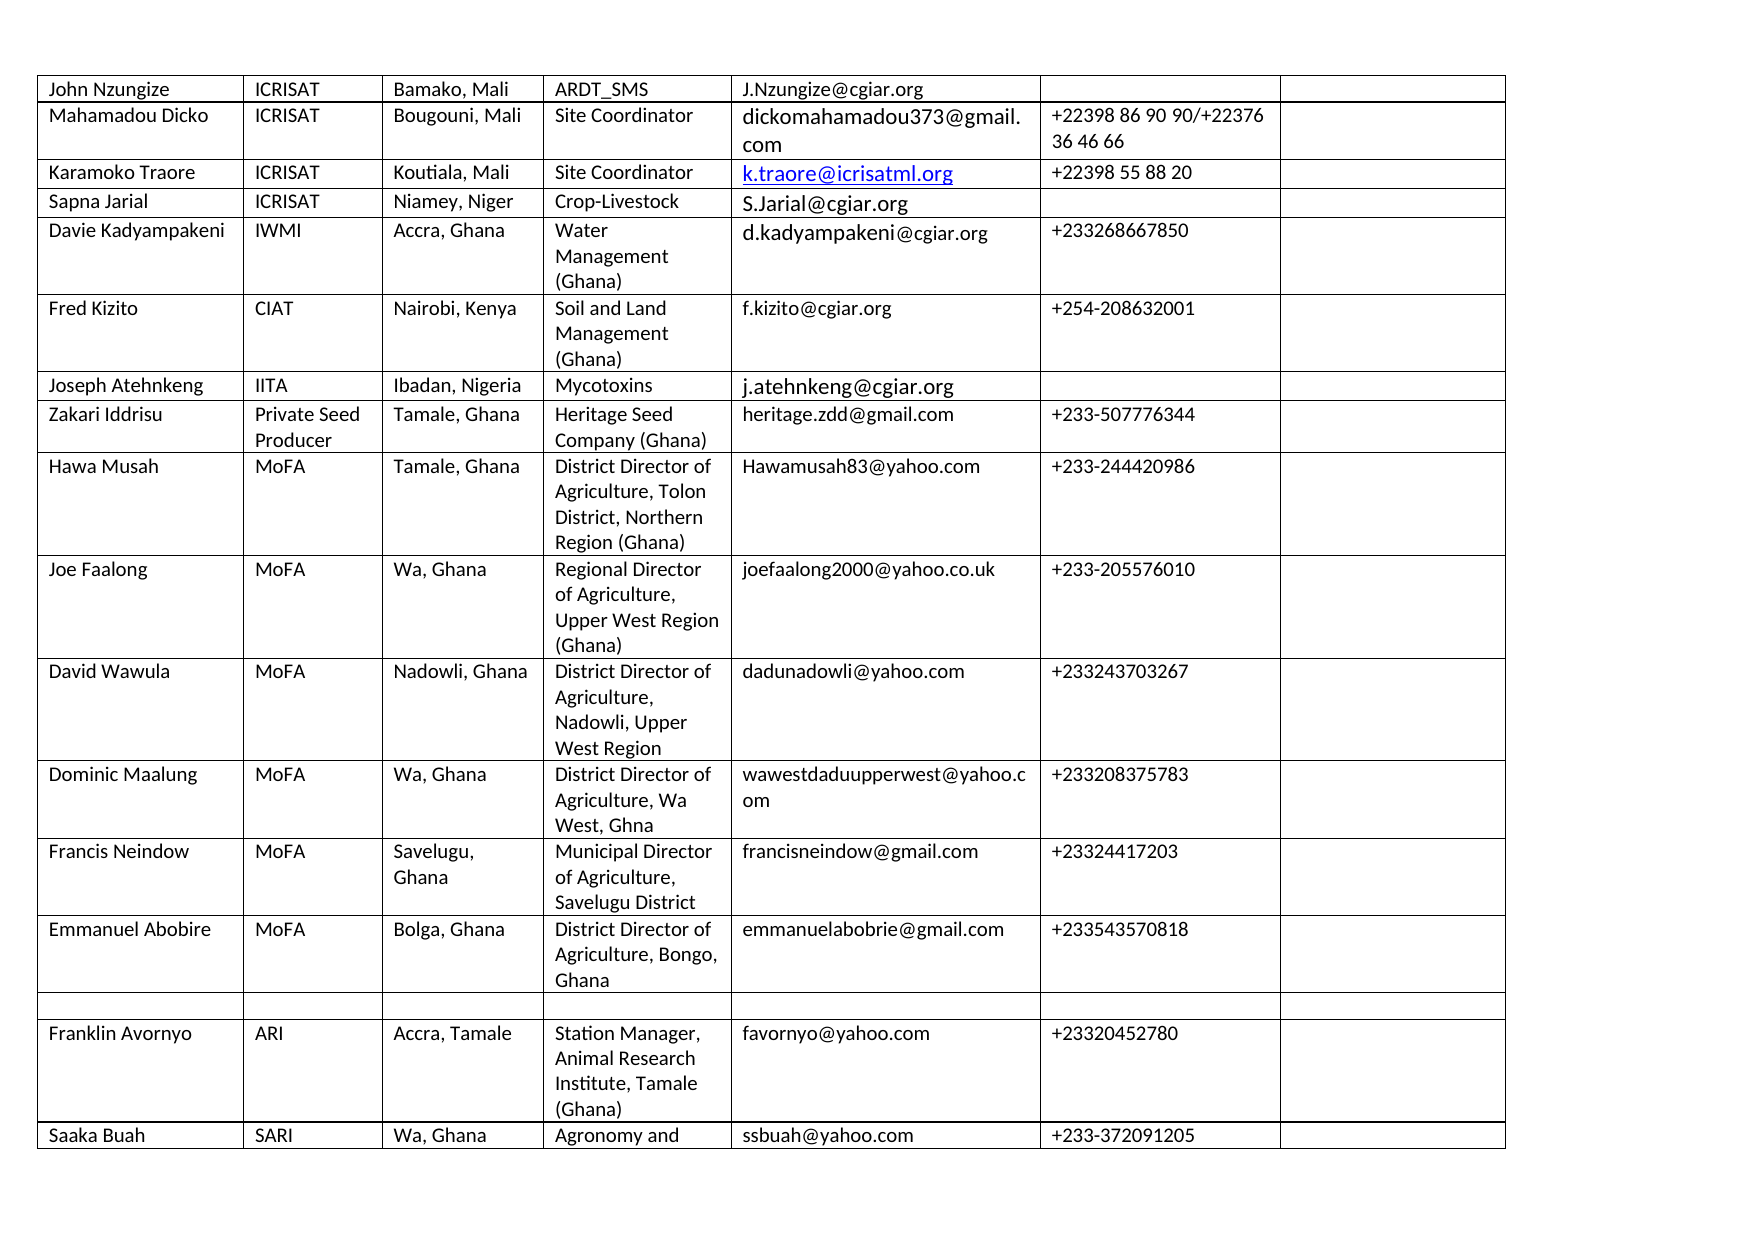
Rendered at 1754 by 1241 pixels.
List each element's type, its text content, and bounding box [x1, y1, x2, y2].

table_cell District Director of Agriculture, Tolon District, Northern Region (Ghana) [544, 453, 731, 555]
table_cell [1041, 372, 1280, 400]
table_cell Franklin Avornyo [38, 1020, 243, 1121]
table_cell Hawa Musah [38, 453, 243, 555]
table_cell [1281, 160, 1505, 188]
table_cell IITA [244, 372, 382, 400]
table_cell [1281, 1123, 1505, 1148]
table_cell MoFA [244, 556, 382, 658]
table_cell heritage.zdd@gmail.com [732, 401, 1040, 452]
table_cell Wa, Ghana [383, 556, 543, 658]
table_cell +233208375783 [1041, 761, 1280, 838]
table_cell John Nzungize [38, 76, 243, 101]
table_cell MoFA [244, 761, 382, 838]
table_cell +233-205576010 [1041, 556, 1280, 658]
table_cell [244, 993, 382, 1019]
table_cell joefaalong2000@yahoo.co.uk [732, 556, 1040, 658]
table_cell Wa, Ghana [383, 761, 543, 838]
table_cell Dominic Maalung [38, 761, 243, 838]
table_cell +233-507776344 [1041, 401, 1280, 452]
table_cell MoFA [244, 659, 382, 760]
table_cell Site Coordinator [544, 160, 731, 188]
table_cell [383, 993, 543, 1019]
table_cell francisneindow@gmail.com [732, 839, 1040, 915]
table_cell [1281, 1020, 1505, 1121]
table_cell [1281, 76, 1505, 101]
table_cell Bougouni, Mali [383, 103, 543, 158]
table_cell [1281, 993, 1505, 1019]
table_cell favornyo@yahoo.com [732, 1020, 1040, 1121]
table_cell [1281, 372, 1505, 400]
table_cell [38, 993, 243, 1019]
table_cell +23324417203 [1041, 839, 1280, 915]
table_cell +233-372091205 [1041, 1123, 1280, 1148]
table_cell Crop-Livestock [544, 189, 731, 217]
table_cell Accra, Ghana [383, 218, 543, 294]
table_cell +233-244420986 [1041, 453, 1280, 555]
table_cell Joseph Atehnkeng [38, 372, 243, 400]
table_cell Accra, Tamale [383, 1020, 543, 1121]
table_cell Station Manager, Animal Research Institute, Tamale (Ghana) [544, 1020, 731, 1121]
table_cell [1281, 218, 1505, 294]
table_cell ICRISAT [244, 160, 382, 188]
table_cell District Director of Agriculture, Wa West, Ghna [544, 761, 731, 838]
table_cell MoFA [244, 916, 382, 992]
table_cell d.kadyampakeni@cgiar.org [732, 218, 1040, 294]
table_cell Municipal Director of Agriculture, Savelugu District [544, 839, 731, 915]
table_cell Nairobi, Kenya [383, 295, 543, 371]
table_cell +233243703267 [1041, 659, 1280, 760]
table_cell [544, 1123, 731, 1148]
table_cell +23320452780 [1041, 1020, 1280, 1121]
table_cell Saaka Buah [38, 1123, 243, 1148]
table_cell [1281, 401, 1505, 452]
table_cell emmanuelabobrie@gmail.com [732, 916, 1040, 992]
table_cell District Director of Agriculture, Bongo, Ghana [544, 916, 731, 992]
table_cell +254-208632001 [1041, 295, 1280, 371]
table_cell [1281, 453, 1505, 555]
table_cell [1281, 839, 1505, 915]
table_cell dickomahamadou373@gmail.com [732, 103, 1040, 158]
table_cell Wa, Ghana [383, 1123, 543, 1148]
table_cell Mahamadou Dicko [38, 103, 243, 158]
table_cell +22398 86 90 90/+22376 36 46 66 [1041, 103, 1280, 158]
table_cell IWMI [244, 218, 382, 294]
table_cell j.atehnkeng@cgiar.org [732, 372, 1040, 400]
table_cell Regional Director of Agriculture, Upper West Region (Ghana) [544, 556, 731, 658]
table_cell SARI [244, 1123, 382, 1148]
table_cell Francis Neindow [38, 839, 243, 915]
table_cell S.Jarial@cgiar.org [732, 189, 1040, 217]
table_cell [1281, 916, 1505, 992]
table_cell Davie Kadyampakeni [38, 218, 243, 294]
table_cell wawestdaduupperwest@yahoo.com [732, 761, 1040, 838]
table_cell CIAT [244, 295, 382, 371]
table_cell [1281, 189, 1505, 217]
table_cell Soil and Land Management (Ghana) [544, 295, 731, 371]
table_cell MoFA [244, 453, 382, 555]
table_cell +22398 55 88 20 [1041, 160, 1280, 188]
table_cell ICRISAT [244, 103, 382, 158]
table_cell Hawamusah83@yahoo.com [732, 453, 1040, 555]
table_cell k.traore@icrisatml.org [732, 160, 1040, 188]
table_cell dadunadowli@yahoo.com [732, 659, 1040, 760]
table_cell Bolga, Ghana [383, 916, 543, 992]
table_cell Water Management (Ghana) [544, 218, 731, 294]
table_cell +233268667850 [1041, 218, 1280, 294]
table_cell Heritage Seed Company (Ghana) [544, 401, 731, 452]
table_cell MoFA [244, 839, 382, 915]
table_cell Niamey, Niger [383, 189, 543, 217]
table_cell +233543570818 [1041, 916, 1280, 992]
table_cell [1041, 993, 1280, 1019]
table_cell ICRISAT [244, 189, 382, 217]
table_cell Koutiala, Mali [383, 160, 543, 188]
table_cell [1041, 76, 1280, 101]
table_cell [1281, 556, 1505, 658]
table_cell Karamoko Traore [38, 160, 243, 188]
table_cell Savelugu, Ghana [383, 839, 543, 915]
table_cell Nadowli, Ghana [383, 659, 543, 760]
table_cell David Wawula [38, 659, 243, 760]
table_cell [1041, 189, 1280, 217]
table_cell Tamale, Ghana [383, 453, 543, 555]
table_cell District Director of Agriculture, Nadowli, Upper West Region [544, 659, 731, 760]
table_cell [1281, 103, 1505, 158]
table_cell Sapna Jarial [38, 189, 243, 217]
table_cell [1281, 295, 1505, 371]
table_cell J.Nzungize@cgiar.org [732, 76, 1040, 101]
table_cell [732, 993, 1040, 1019]
table_cell Joe Faalong [38, 556, 243, 658]
table_cell Fred Kizito [38, 295, 243, 371]
table_cell Private Seed Producer [244, 401, 382, 452]
table_cell Zakari Iddrisu [38, 401, 243, 452]
table_cell Ibadan, Nigeria [383, 372, 543, 400]
table_cell ssbuah@yahoo.com [732, 1123, 1040, 1148]
table_cell [1281, 659, 1505, 760]
table_cell Emmanuel Abobire [38, 916, 243, 992]
table_cell [1281, 761, 1505, 838]
table_cell Mycotoxins [544, 372, 731, 400]
table_cell Site Coordinator [544, 103, 731, 158]
table_cell Bamako, Mali [383, 76, 543, 101]
table_cell ARDT_SMS [544, 76, 731, 101]
table_cell f.kizito@cgiar.org [732, 295, 1040, 371]
table_cell ICRISAT [244, 76, 382, 101]
table_cell Tamale, Ghana [383, 401, 543, 452]
table_cell [544, 993, 731, 1019]
table_cell ARI [244, 1020, 382, 1121]
